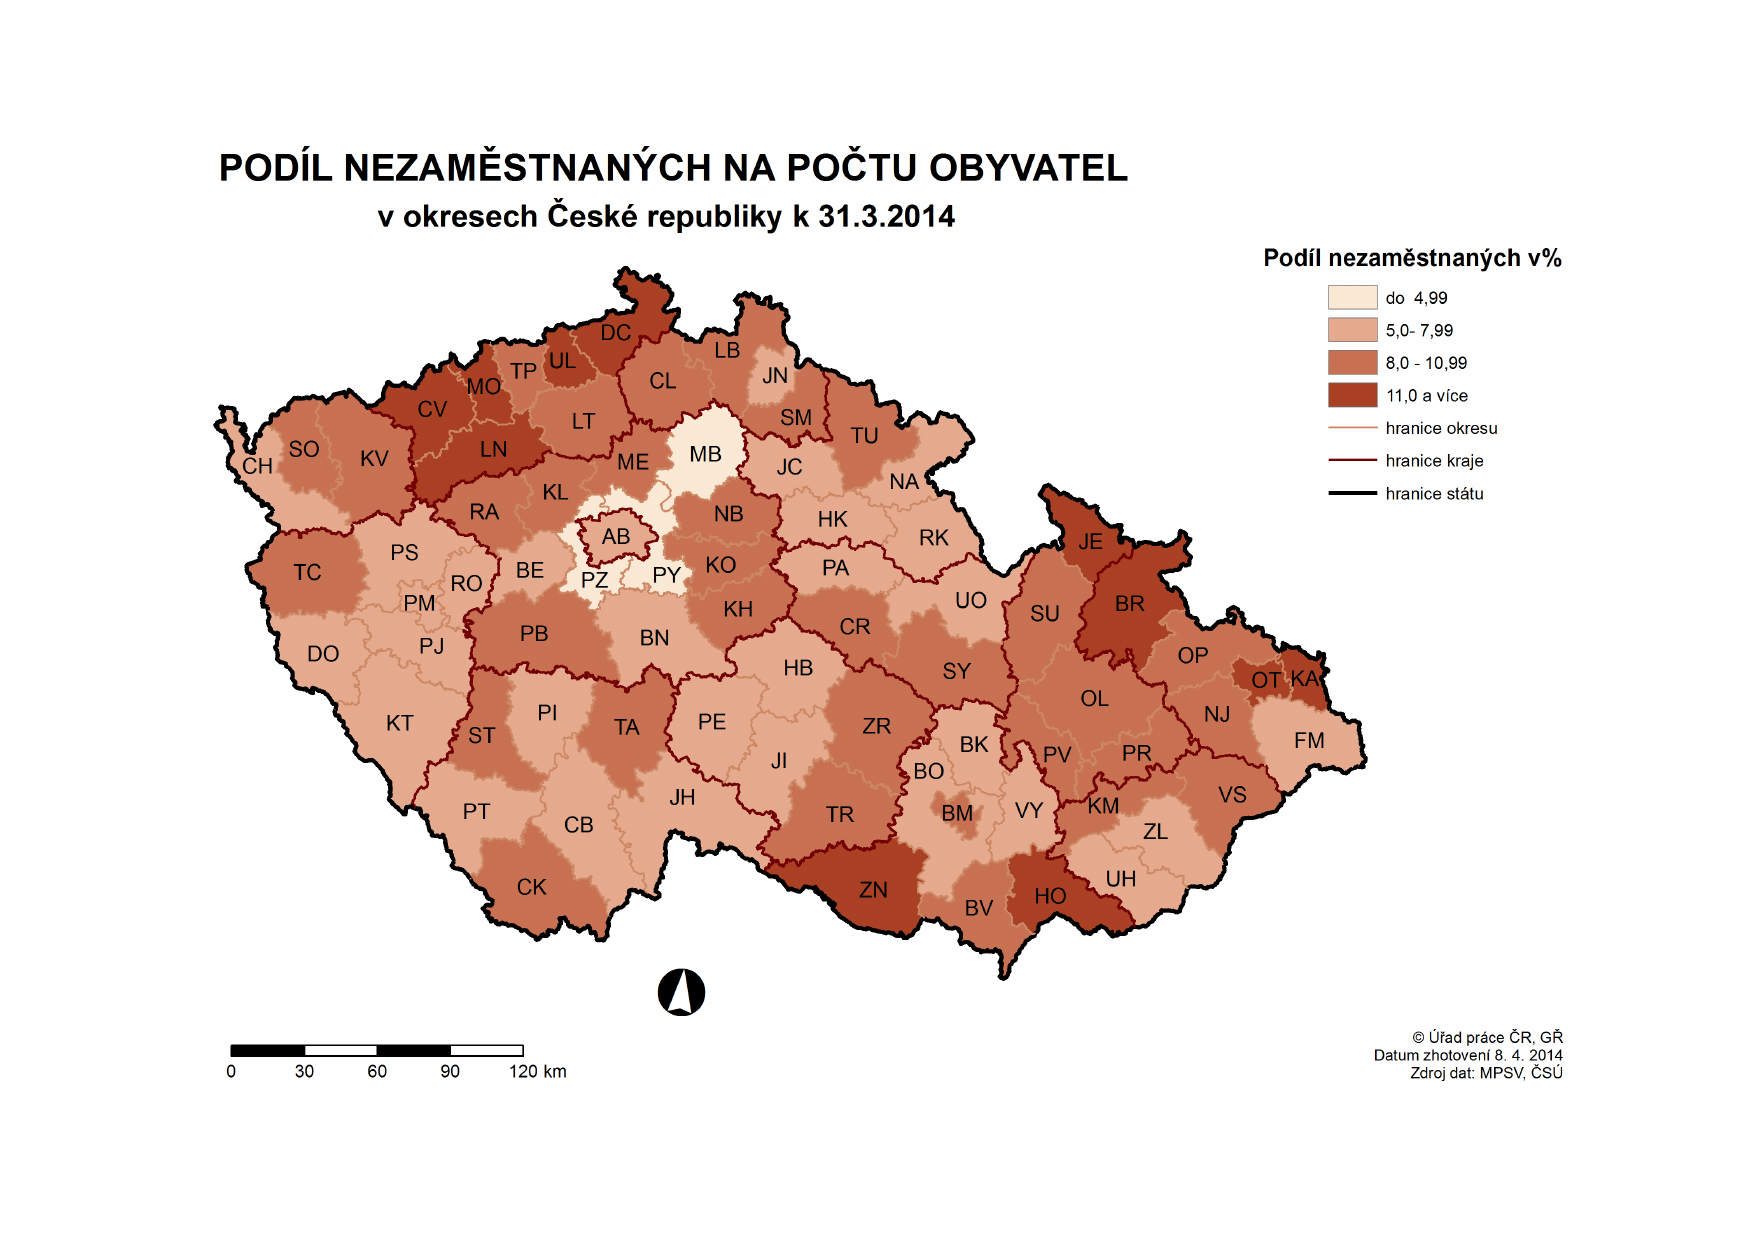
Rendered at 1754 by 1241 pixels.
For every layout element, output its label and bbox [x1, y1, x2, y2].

picture [147, 103, 1592, 1125]
